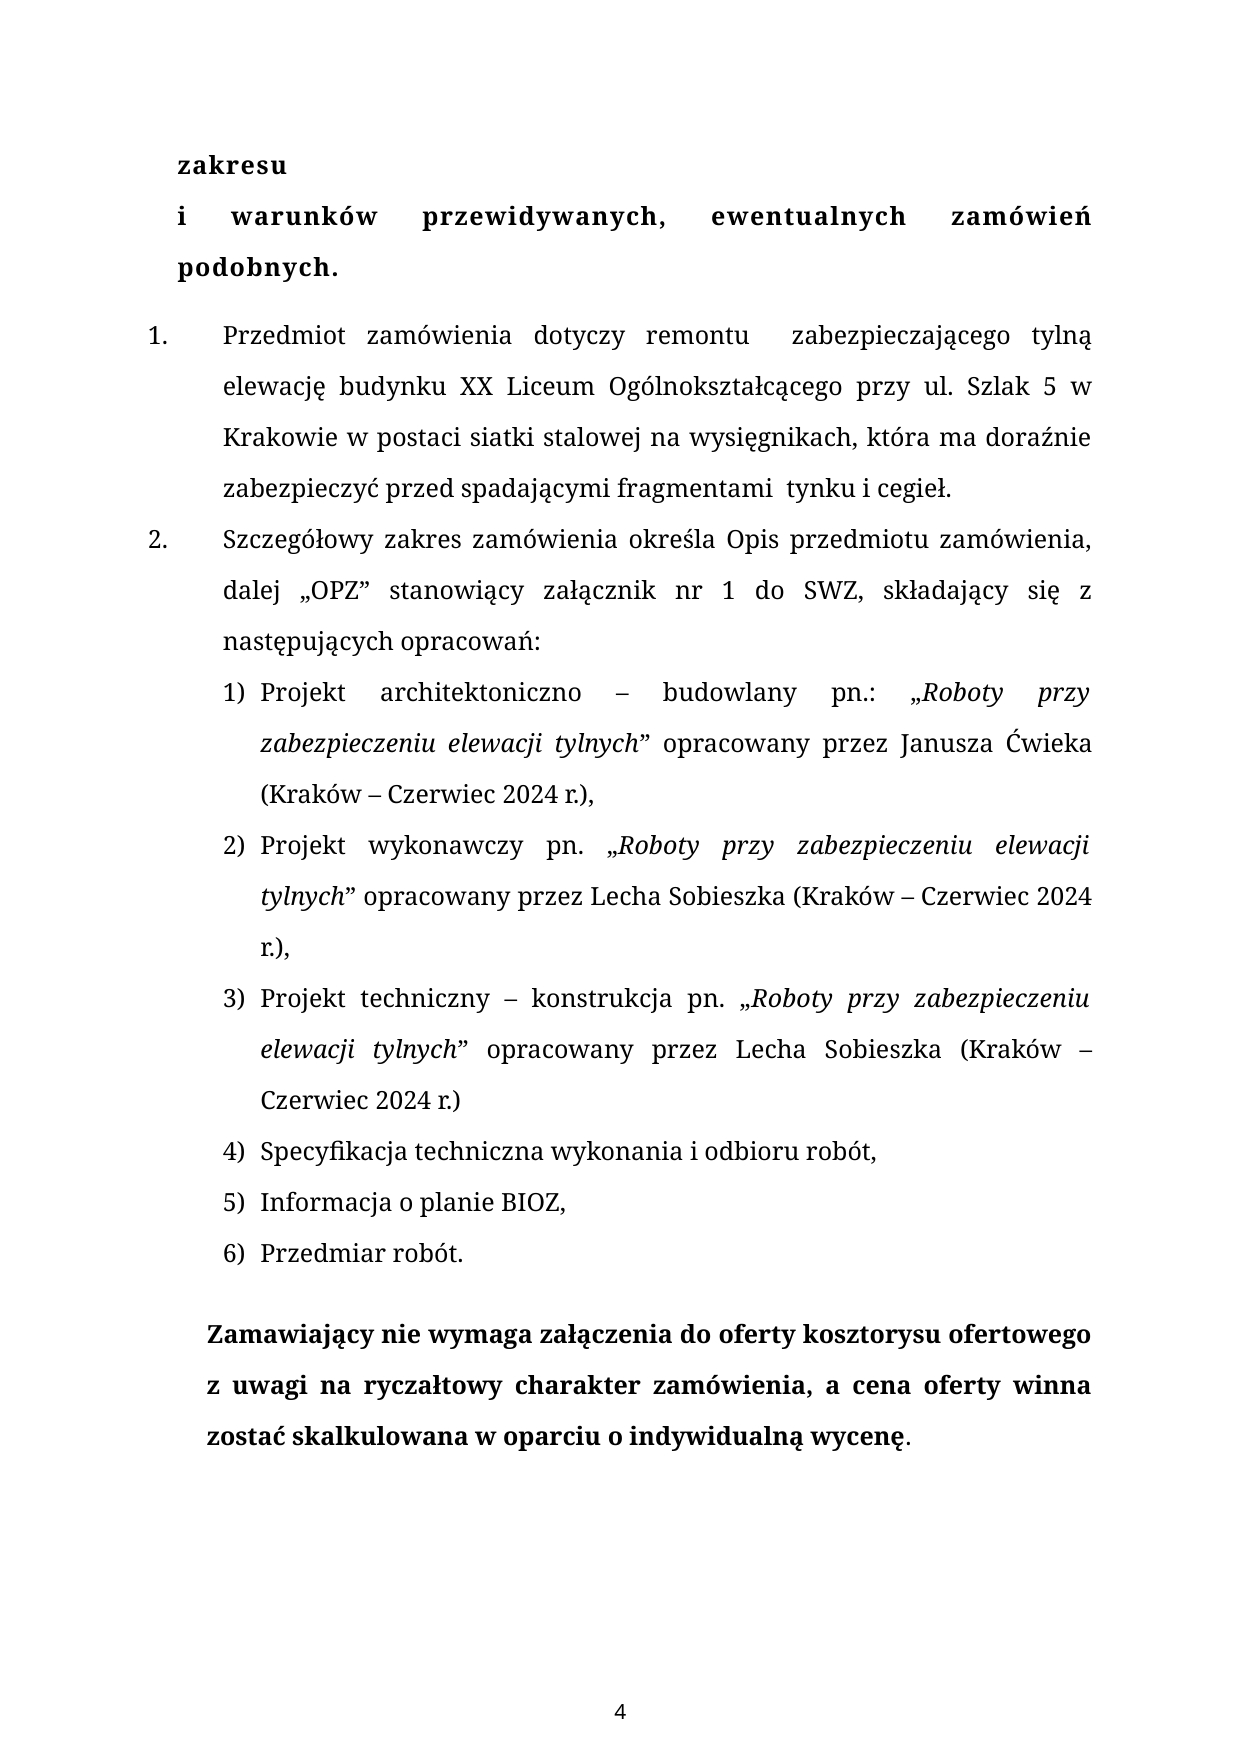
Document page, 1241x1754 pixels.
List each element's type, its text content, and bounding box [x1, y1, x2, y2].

list Przedmiar robót. [223, 1236, 1093, 1270]
text Zamawiający nie wymaga załączenia do oferty kosztorysu ofertowego z uwagi na ryczałtowy charakter zamówienia, a cena oferty winna zostać skalkulowana w oparciu o indywidualną wycenę. [207, 1316, 1093, 1452]
list Projekt techniczny – konstrukcja pn. „Roboty przy zabezpieczeniu elewacji tylnych” opracowany przez Lecha Sobieszka (Kraków – Czerwiec 2024 r.) [223, 981, 1093, 1117]
list Projekt architektoniczno – budowlany pn.: „Roboty przy zabezpieczeniu elewacji tylnych” opracowany przez Janusza Ćwieka (Kraków – Czerwiec 2024 r.), [223, 675, 1093, 811]
list Przedmiot zamówienia dotyczy remontu zabezpieczającego tylną elewację budynku XX Liceum Ogólnokształcącego przy ul. Szlak 5 w Krakowie w postaci siatki stalowej na wysięgnikach, która ma doraźnie zabezpieczyć przed spadającymi fragmentami tynku i cegieł. [148, 317, 1093, 504]
list Specyfikacja techniczna wykonania i odbioru robót, [223, 1134, 1093, 1168]
list Szczegółowy zakres zamówienia określa Opis przedmiotu zamówienia, dalej „OPZ” stanowiący załącznik nr 1 do SWZ, składający się z następujących opracowań: [148, 522, 1093, 658]
list Projekt wykonawczy pn. „Roboty przy zabezpieczeniu elewacji tylnych” opracowany przez Lecha Sobieszka (Kraków – Czerwiec 2024 r.), [223, 828, 1093, 964]
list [148, 148, 1093, 284]
list Informacja o planie BIOZ, [223, 1185, 1093, 1219]
